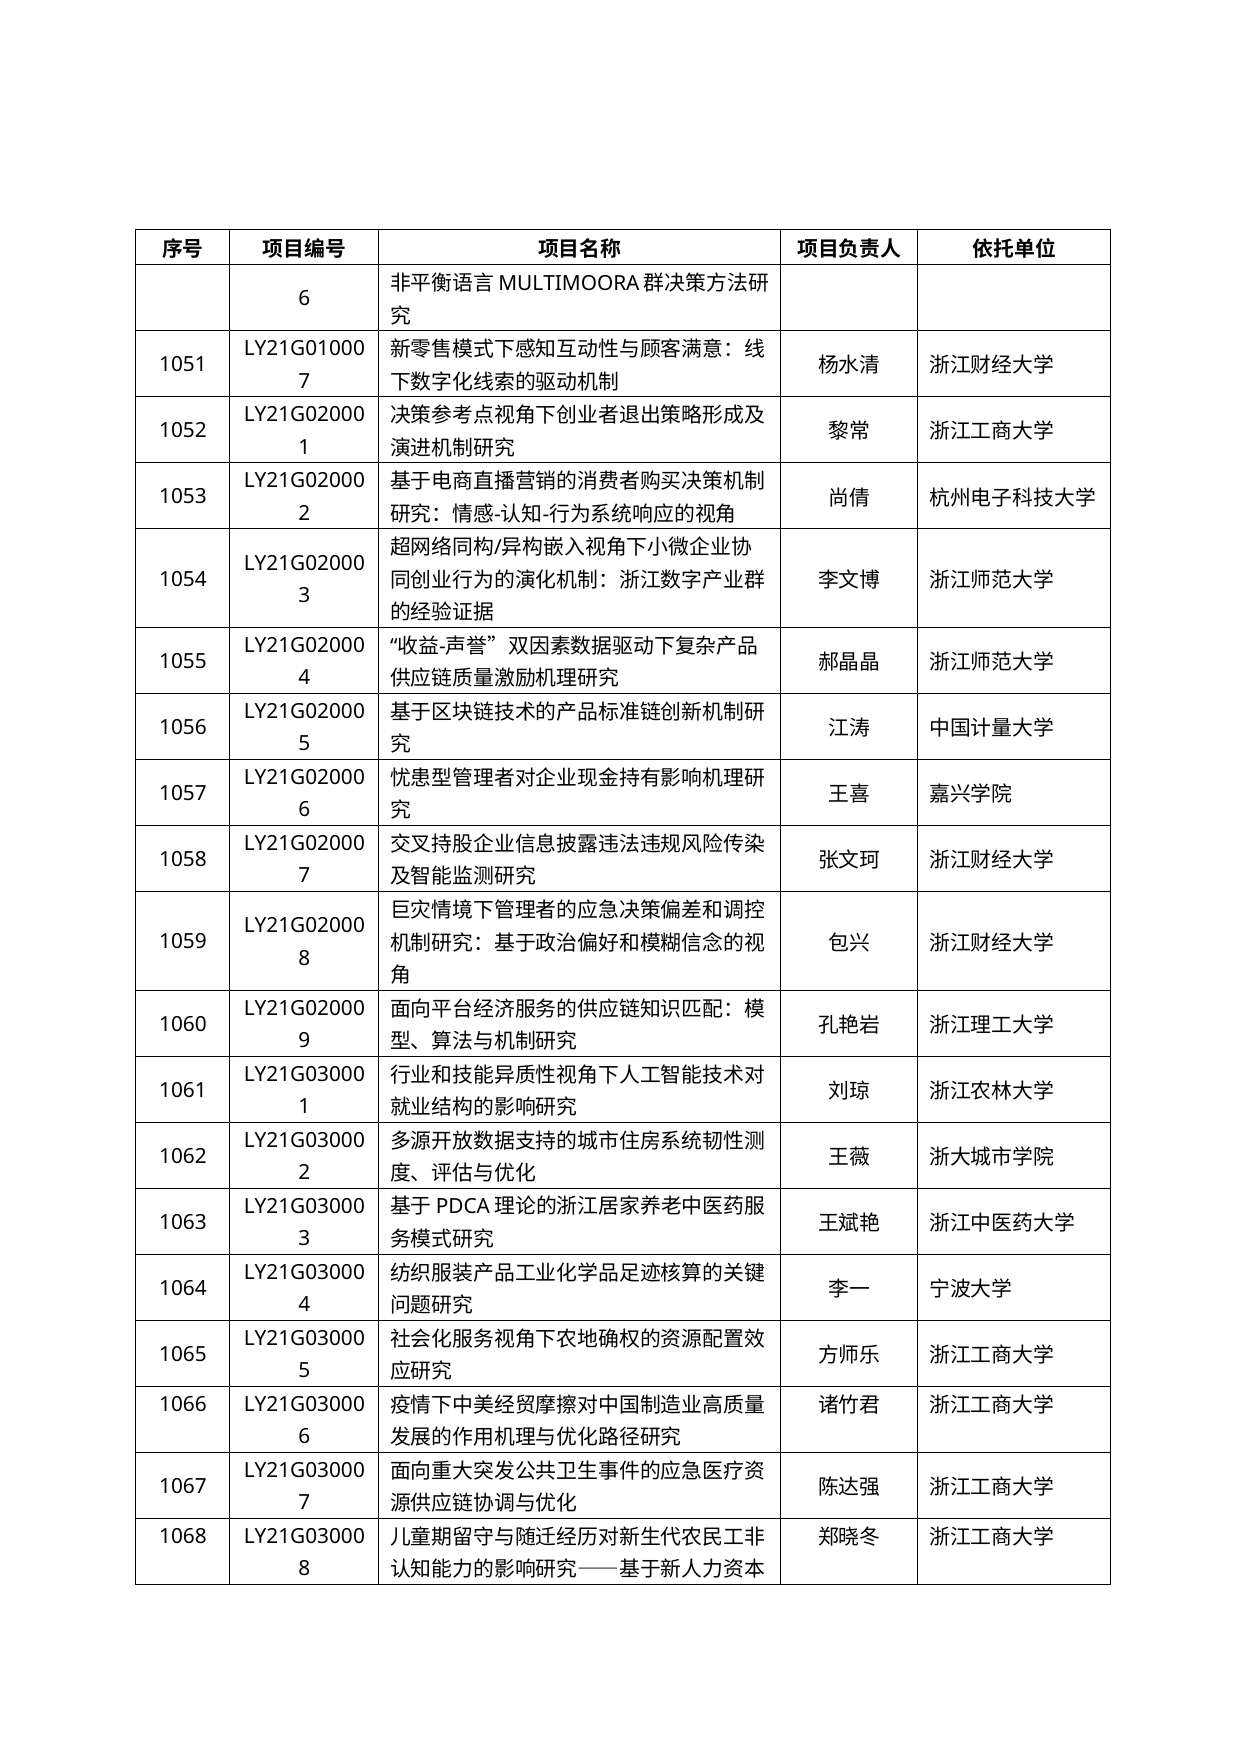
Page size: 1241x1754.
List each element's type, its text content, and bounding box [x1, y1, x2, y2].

table_header 项目负责人 [781, 230, 917, 264]
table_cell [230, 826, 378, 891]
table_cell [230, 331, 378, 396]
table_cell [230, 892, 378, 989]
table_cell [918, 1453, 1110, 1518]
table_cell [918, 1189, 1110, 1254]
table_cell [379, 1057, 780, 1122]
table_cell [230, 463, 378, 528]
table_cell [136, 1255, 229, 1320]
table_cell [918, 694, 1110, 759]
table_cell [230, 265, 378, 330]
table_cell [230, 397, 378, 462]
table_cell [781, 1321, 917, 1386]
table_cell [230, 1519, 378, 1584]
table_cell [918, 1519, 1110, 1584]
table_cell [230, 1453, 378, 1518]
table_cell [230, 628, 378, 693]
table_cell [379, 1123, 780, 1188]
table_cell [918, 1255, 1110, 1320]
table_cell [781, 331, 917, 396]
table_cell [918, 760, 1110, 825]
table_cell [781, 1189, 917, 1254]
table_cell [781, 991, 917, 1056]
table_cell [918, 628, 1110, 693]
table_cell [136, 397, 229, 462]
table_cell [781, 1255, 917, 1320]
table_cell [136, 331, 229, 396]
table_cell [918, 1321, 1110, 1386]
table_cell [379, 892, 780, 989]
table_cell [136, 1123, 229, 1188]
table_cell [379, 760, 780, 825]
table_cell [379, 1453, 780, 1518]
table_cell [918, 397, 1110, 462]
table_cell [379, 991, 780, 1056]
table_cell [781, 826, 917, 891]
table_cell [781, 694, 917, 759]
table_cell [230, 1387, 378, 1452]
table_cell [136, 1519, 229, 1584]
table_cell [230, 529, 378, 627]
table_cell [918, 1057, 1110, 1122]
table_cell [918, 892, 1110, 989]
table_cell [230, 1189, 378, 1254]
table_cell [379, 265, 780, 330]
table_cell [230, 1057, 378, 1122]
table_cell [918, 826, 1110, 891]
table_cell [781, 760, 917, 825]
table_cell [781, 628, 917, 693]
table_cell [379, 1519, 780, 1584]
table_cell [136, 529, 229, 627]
table_header 项目名称 [379, 230, 780, 264]
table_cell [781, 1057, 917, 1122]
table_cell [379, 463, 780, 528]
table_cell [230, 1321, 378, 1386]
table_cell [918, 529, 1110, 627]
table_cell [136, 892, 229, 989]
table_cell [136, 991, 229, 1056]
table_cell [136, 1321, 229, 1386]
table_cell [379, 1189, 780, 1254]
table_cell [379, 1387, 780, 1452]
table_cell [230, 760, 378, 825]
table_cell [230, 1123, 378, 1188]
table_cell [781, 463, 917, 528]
table_header 项目编号 [230, 230, 378, 264]
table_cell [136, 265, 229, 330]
table_header 依托单位 [918, 230, 1110, 264]
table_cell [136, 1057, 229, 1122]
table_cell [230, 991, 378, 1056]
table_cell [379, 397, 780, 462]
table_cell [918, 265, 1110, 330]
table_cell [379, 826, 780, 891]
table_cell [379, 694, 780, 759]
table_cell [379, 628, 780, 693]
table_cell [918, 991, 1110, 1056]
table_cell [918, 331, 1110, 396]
table_header 序号 [136, 230, 229, 264]
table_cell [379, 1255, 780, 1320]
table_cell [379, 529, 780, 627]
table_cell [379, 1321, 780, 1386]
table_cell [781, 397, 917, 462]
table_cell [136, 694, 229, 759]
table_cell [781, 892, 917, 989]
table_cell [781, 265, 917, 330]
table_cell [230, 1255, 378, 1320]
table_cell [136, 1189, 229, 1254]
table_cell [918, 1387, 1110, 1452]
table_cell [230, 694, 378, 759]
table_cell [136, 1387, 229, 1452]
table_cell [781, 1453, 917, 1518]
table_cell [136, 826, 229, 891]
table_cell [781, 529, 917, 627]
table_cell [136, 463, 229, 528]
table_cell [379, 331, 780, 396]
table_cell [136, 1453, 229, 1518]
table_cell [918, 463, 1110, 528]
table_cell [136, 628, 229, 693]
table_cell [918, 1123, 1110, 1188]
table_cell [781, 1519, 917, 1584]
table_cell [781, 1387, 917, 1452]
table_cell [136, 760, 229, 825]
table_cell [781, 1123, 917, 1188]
